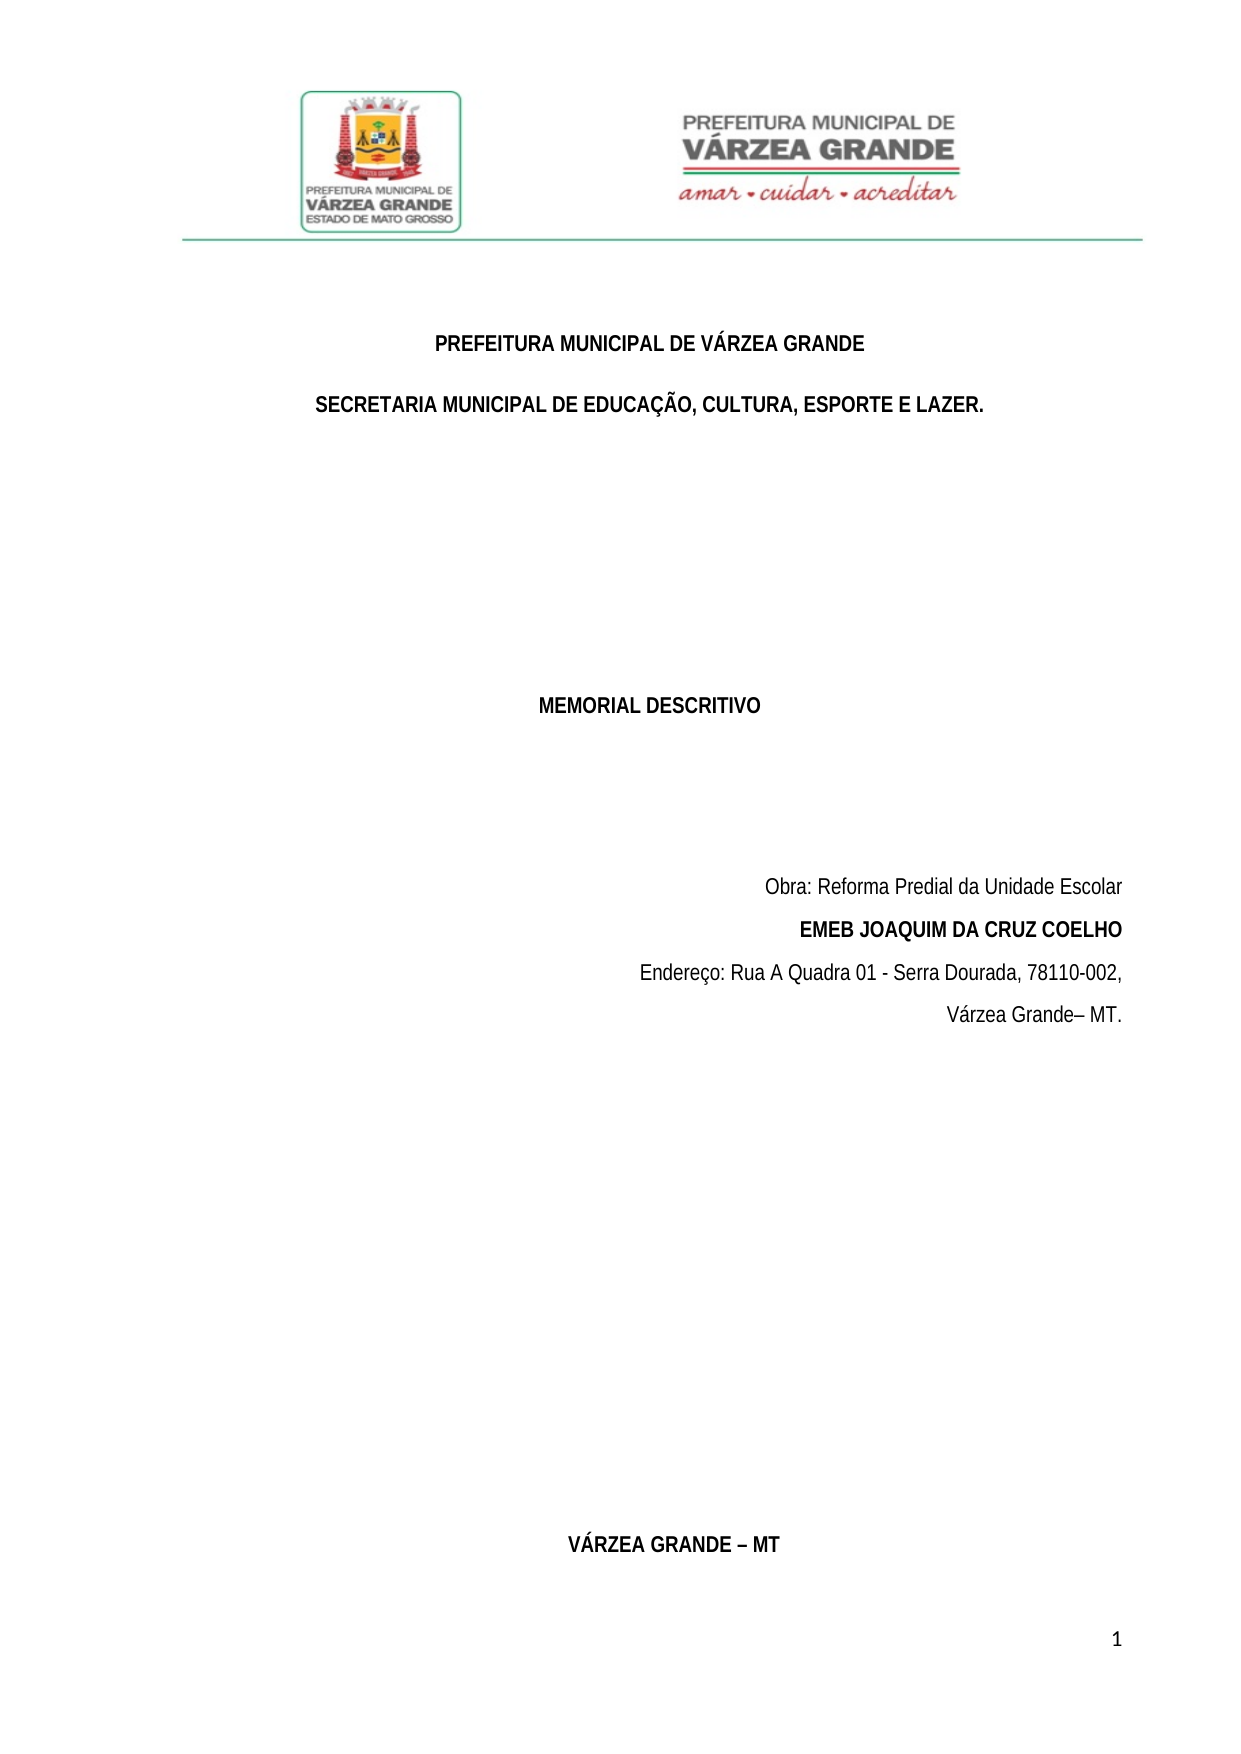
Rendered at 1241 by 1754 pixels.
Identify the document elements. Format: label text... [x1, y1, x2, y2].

text Endereço: Rua A Quadra 01 - Serra Dourada, 78110-002, [177, 958, 1122, 985]
text SECRETARIA MUNICIPAL DE EDUCAÇÃO, CULTURA, ESPORTE E LAZER. [177, 391, 1122, 417]
text Obra: Reforma Predial da Unidade Escolar [177, 873, 1122, 899]
picture [177, 73, 1147, 244]
text Várzea Grande– MT. [177, 1001, 1122, 1028]
text EMEB JOAQUIM DA CRUZ COELHO [177, 916, 1122, 942]
text VÁRZEA GRANDE – MT [177, 1531, 1122, 1558]
text PREFEITURA MUNICIPAL DE VÁRZEA GRANDE [177, 330, 1122, 357]
text MEMORIAL DESCRITIVO [177, 692, 1122, 718]
